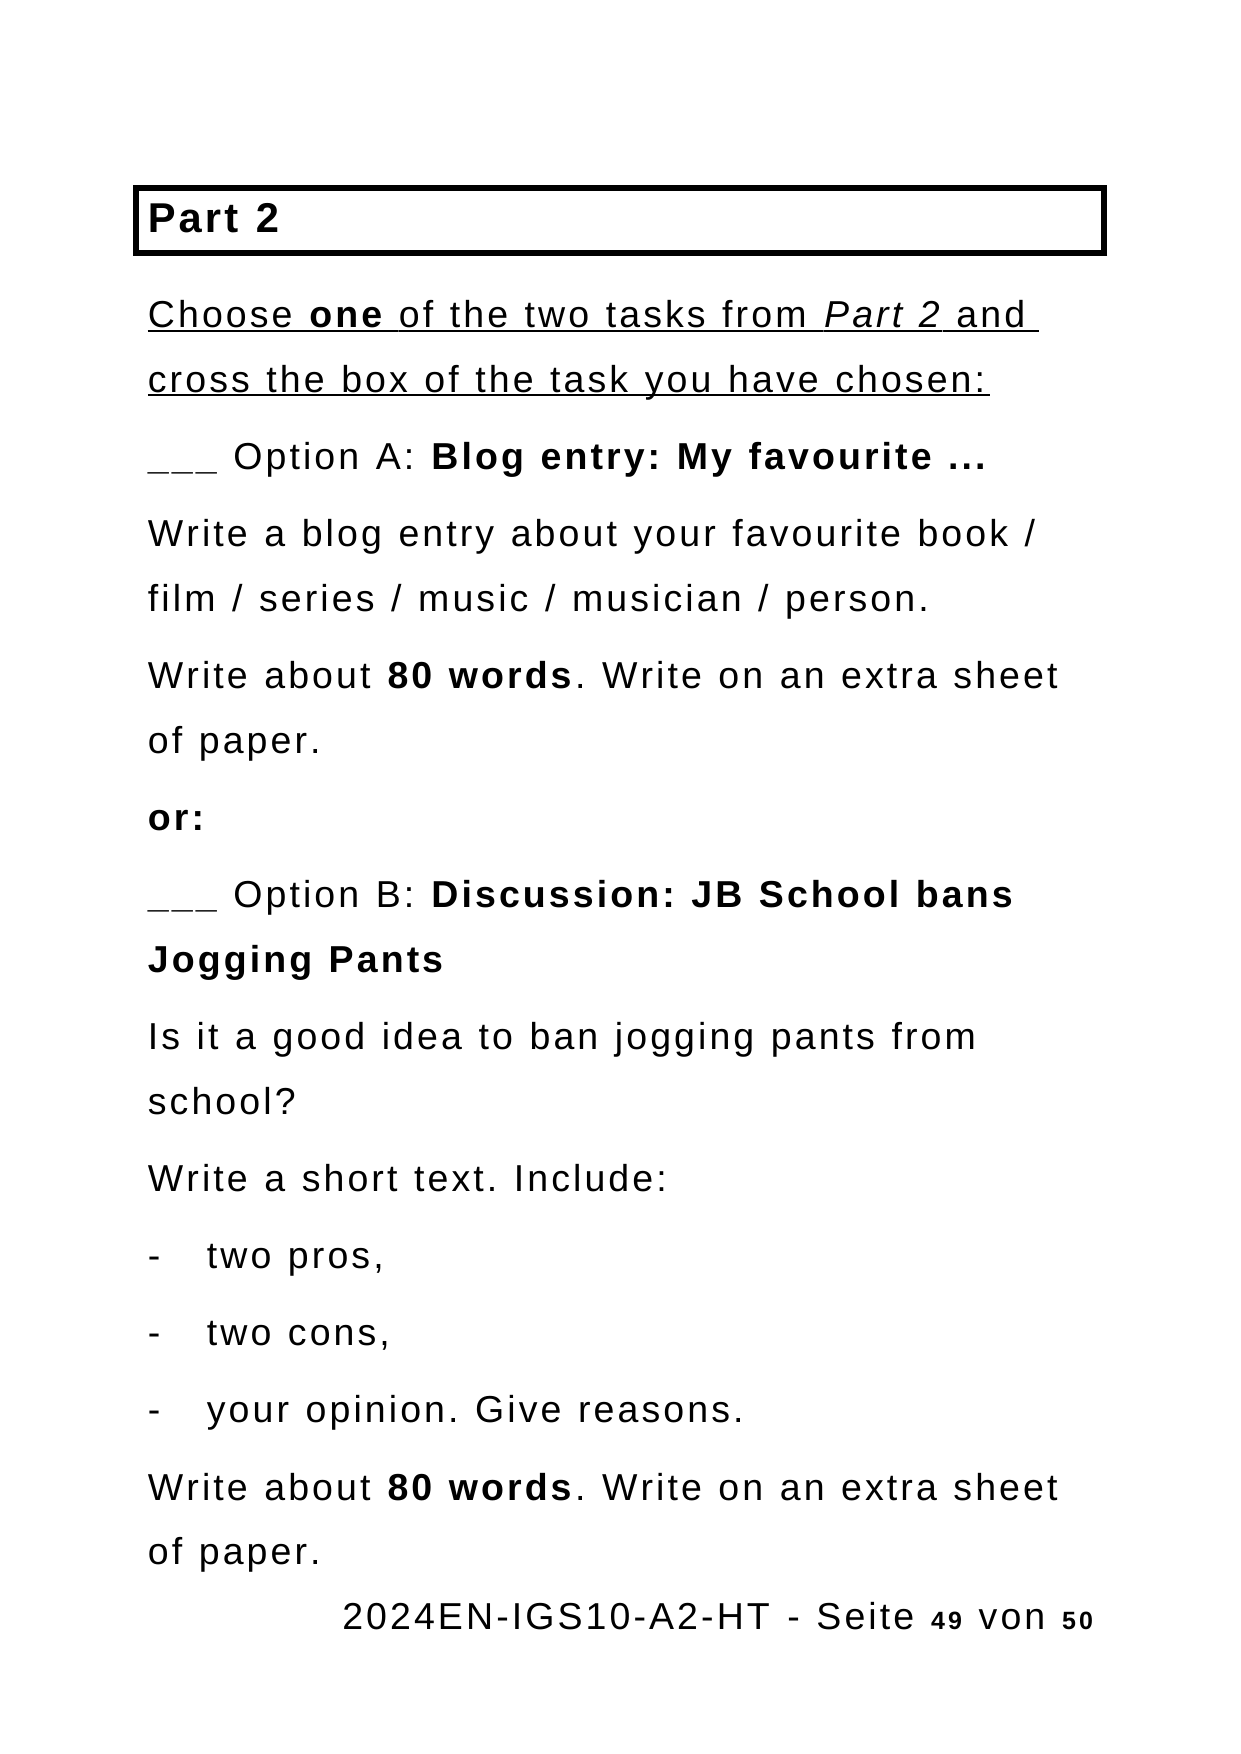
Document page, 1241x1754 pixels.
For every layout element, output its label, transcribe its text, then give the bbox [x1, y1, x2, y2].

list - two cons, [148, 1311, 1093, 1354]
text Write a short text. Include: [148, 1156, 1093, 1199]
list - your opinion. Give reasons. [148, 1388, 1093, 1431]
text ___ Option B: Discussion: JB School bans Jogging Pants [148, 872, 1093, 980]
text Write about 80 words. Write on an extra sheet of paper. [148, 1465, 1093, 1573]
list - two pros, [148, 1233, 1093, 1276]
text or: [148, 795, 1093, 838]
text Choose one of the two tasks from Part 2 and cross the box of the task you have chosen: [148, 292, 1093, 400]
text Is it a good idea to ban jogging pants from school? [148, 1014, 1093, 1122]
subtitle Part 2 [139, 191, 1101, 250]
text ___ Option A: Blog entry: My favourite ... [148, 434, 1093, 477]
list Write about 80 words. Write on an extra sheet of paper. [148, 653, 1093, 761]
text Write a blog entry about your favourite book / film / series / music / musician / person. [148, 511, 1093, 619]
